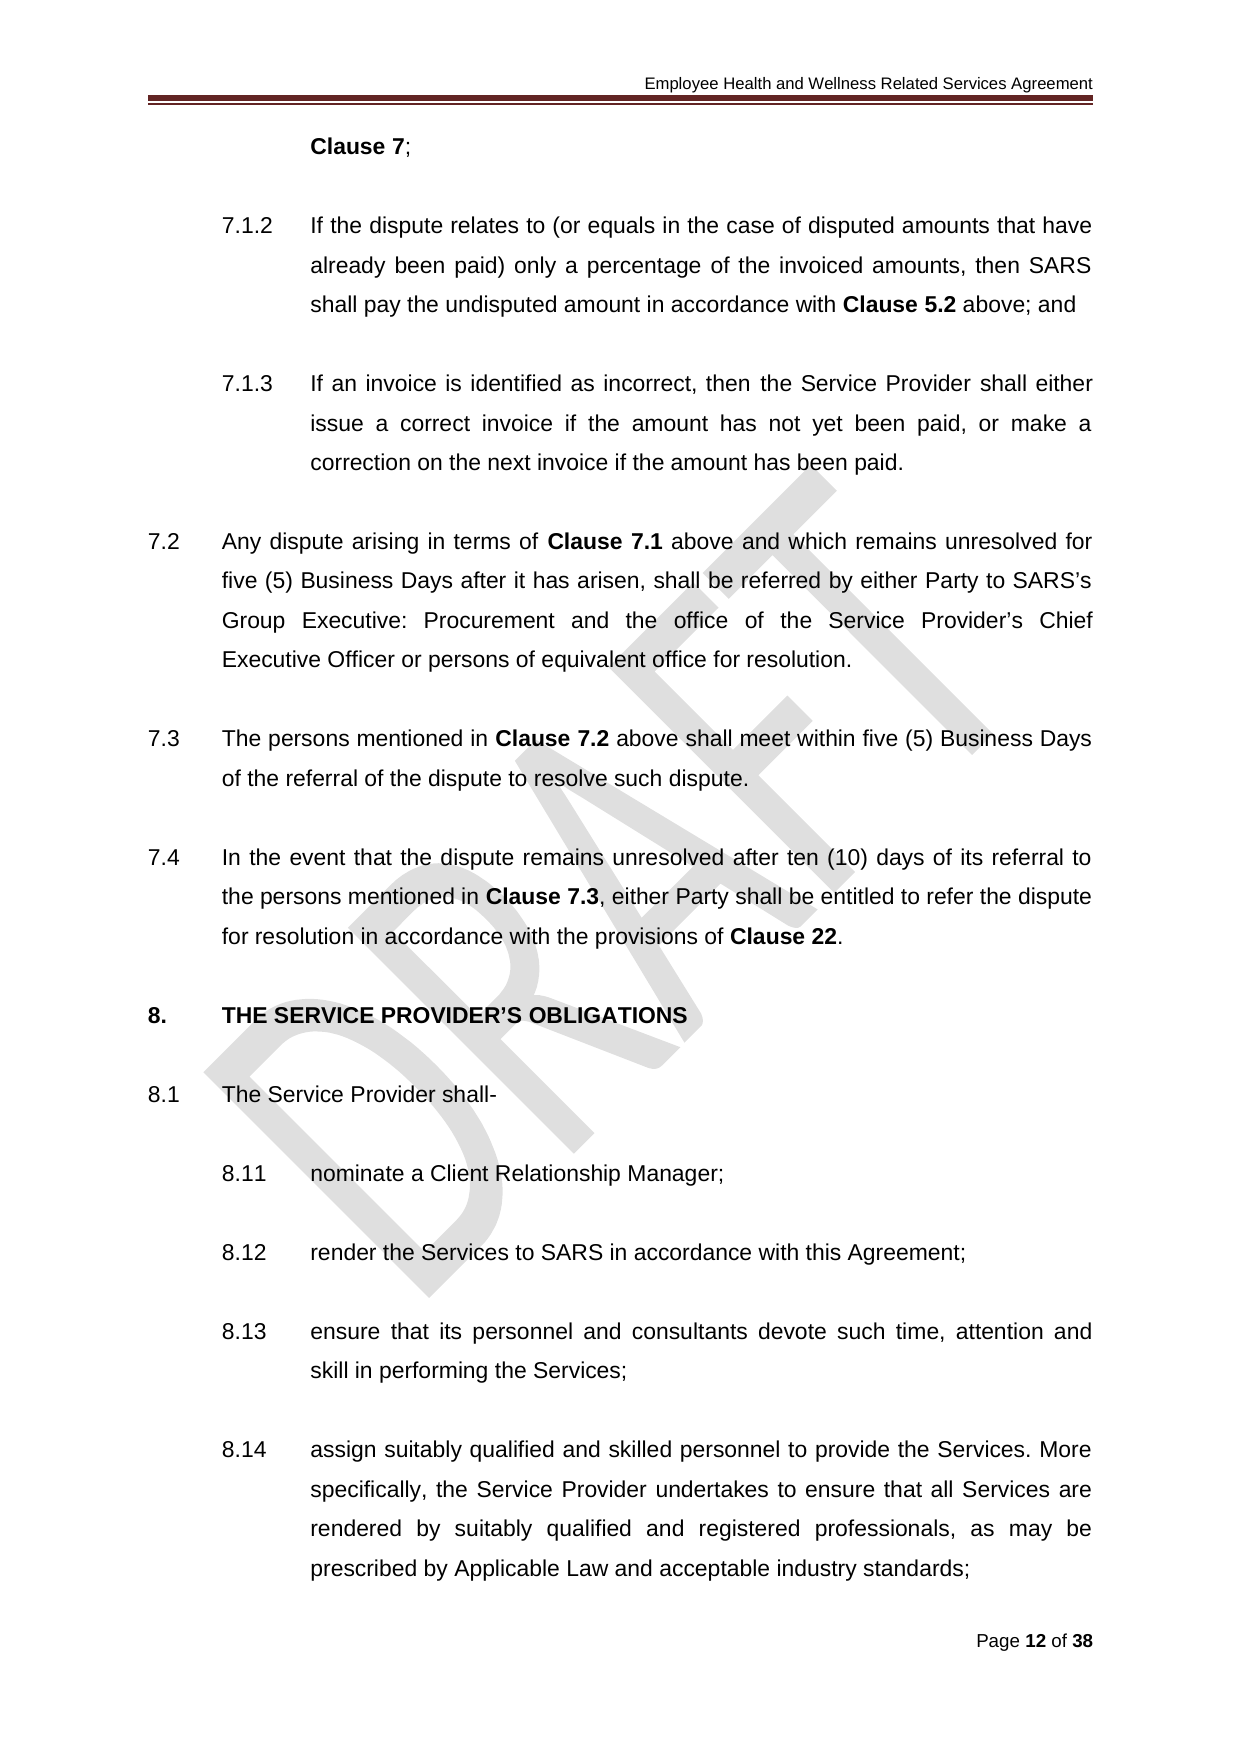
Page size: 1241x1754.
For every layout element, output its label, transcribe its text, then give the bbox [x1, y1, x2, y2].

list If the dispute relates to (or equals in the case of disputed amounts that have already been paid) only a percentage of the invoiced amounts, then SARS shall pay the undisputed amount in accordance with Clause 5.2 above; and [222, 212, 1093, 317]
list assign suitably qualified and skilled personnel to provide the Services. More specifically, the Service Provider undertakes to ensure that all Services are rendered by suitably qualified and registered professionals, as may be prescribed by Applicable Law and acceptable industry standards; [222, 1436, 1093, 1581]
list THE SERVICE PROVIDER’S OBLIGATIONS [148, 1002, 1093, 1028]
list The persons mentioned in Clause 7.2 above shall meet within five (5) Business Days of the referral of the dispute to resolve such dispute. [148, 725, 1093, 791]
list nominate a Client Relationship Manager; [222, 1160, 1093, 1186]
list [222, 133, 1093, 159]
list The Service Provider shall- [148, 1081, 1093, 1107]
list Any dispute arising in terms of Clause 7.1 above and which remains unresolved for five (5) Business Days after it has arisen, shall be referred by either Party to SARS’s Group Executive: Procurement and the office of the Service Provider’s Chief Executive Officer or persons of equivalent office for resolution. [148, 528, 1093, 673]
list ensure that its personnel and consultants devote such time, attention and skill in performing the Services; [222, 1318, 1093, 1383]
list If an invoice is identified as incorrect, then the Service Provider shall either issue a correct invoice if the amount has not yet been paid, or make a correction on the next invoice if the amount has been paid. [222, 370, 1093, 475]
list In the event that the dispute remains unresolved after ten (10) days of its referral to the persons mentioned in Clause 7.3, either Party shall be entitled to refer the dispute for resolution in accordance with the provisions of Clause 22. [148, 844, 1093, 949]
list render the Services to SARS in accordance with this Agreement; [222, 1239, 1093, 1265]
